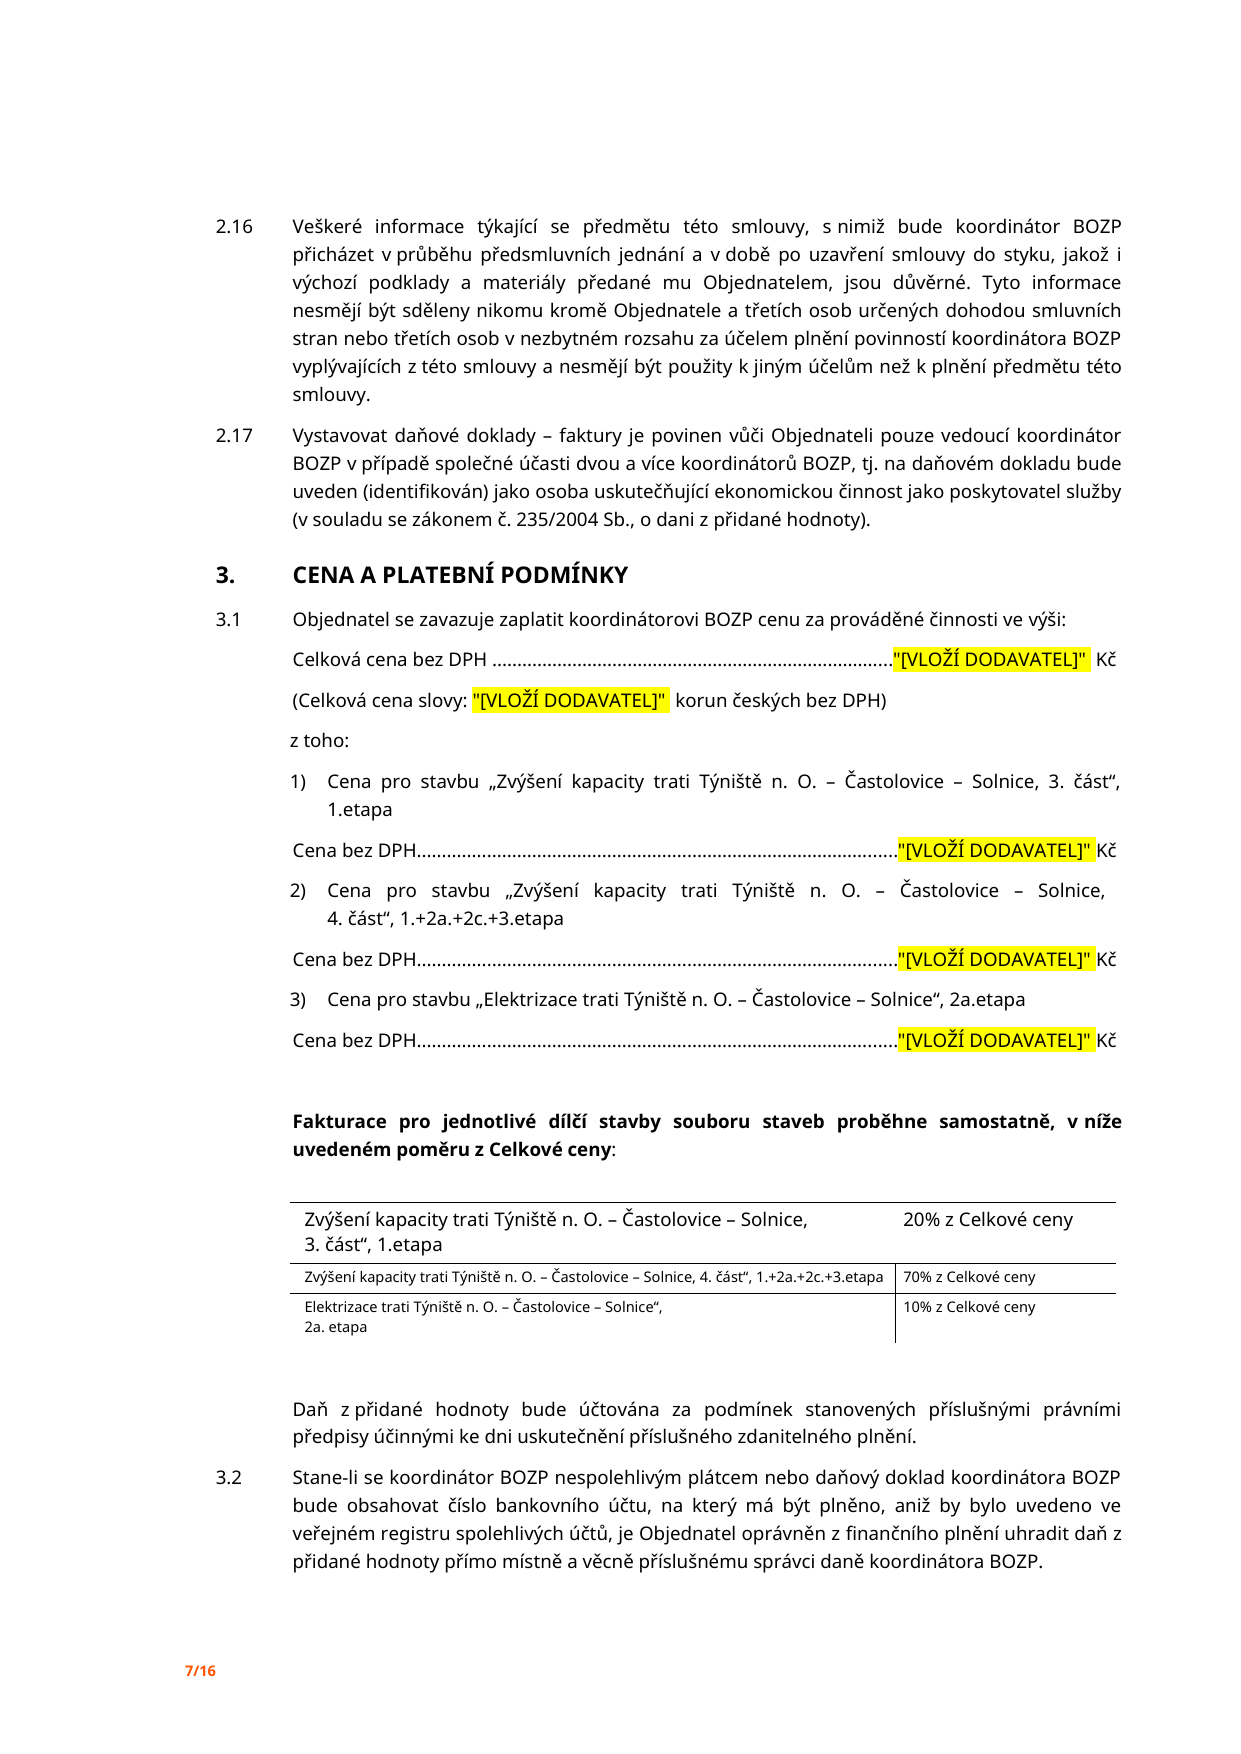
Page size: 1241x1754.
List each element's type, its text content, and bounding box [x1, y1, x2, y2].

list Cena pro stavbu „Zvýšení kapacity trati Týniště n. O. – Častolovice – Solnice, 3. část“, 1.etapa [289, 768, 1122, 822]
table_cell Elektrizace trati Týniště n. O. – Častolovice – Solnice“, 2a. etapa [290, 1294, 895, 1343]
table_cell 10% z Celkové ceny [896, 1294, 1116, 1343]
list Vystavovat daňové doklady – faktury je povinen vůči Objednateli pouze vedoucí koordinátor BOZP v případě společné účasti dvou a více koordinátorů BOZP, tj. na daňovém dokladu bude uveden (identifikován) jako osoba uskutečňující ekonomickou činnost jako poskytovatel služby (v souladu se zákonem č. 235/2004 Sb., o dani z přidané hodnoty). [216, 422, 1122, 532]
list Cena pro stavbu „Zvýšení kapacity trati Týniště n. O. – Častolovice – Solnice, 4. část“, 1.+2a.+2c.+3.etapa [289, 877, 1122, 931]
list Cena pro stavbu „Elektrizace trati Týniště n. O. – Častolovice – Solnice“, 2a.etapa [289, 986, 1122, 1012]
list Stane-li se koordinátor BOZP nespolehlivým plátcem nebo daňový doklad koordinátora BOZP bude obsahovat číslo bankovního účtu, na který má být plněno, aniž by bylo uvedeno ve veřejném registru spolehlivých účtů, je Objednatel oprávněn z finančního plnění uhradit daň z přidané hodnoty přímo místně a věcně příslušnému správci daně koordinátora BOZP. [216, 1464, 1122, 1574]
table_header 20% z Celkové ceny [895, 1203, 1116, 1263]
text Cena bez DPH Kč [292, 837, 898, 862]
table_cell Zvýšení kapacity trati Týniště n. O. – Častolovice – Solnice, 4. část“, 1.+2a.+2c.+3.etapa [290, 1264, 895, 1293]
text Fakturace pro jednotlivé dílčí stavby souboru staveb proběhne samostatně, v níže uvedeném poměru z Celkové ceny: [292, 1108, 1122, 1162]
text Cena bez DPH Kč [292, 946, 898, 971]
text (Celková cena slovy: korun českých bez DPH) [670, 687, 1122, 713]
list CENA A PLATEBNÍ PODMÍNKY [216, 559, 1122, 591]
text z toho: [289, 728, 1122, 753]
list Objednatel se zavazuje zaplatit koordinátorovi BOZP cenu za prováděné činnosti ve výši: [216, 606, 1122, 632]
table_header Zvýšení kapacity trati Týniště n. O. – Častolovice – Solnice, 3. část“, 1.etapa [290, 1203, 895, 1263]
text (Celková cena slovy: korun českých bez DPH) [292, 687, 472, 713]
text Daň z přidané hodnoty bude účtována za podmínek stanovených příslušnými právními předpisy účinnými ke dni uskutečnění příslušného zdanitelného plnění. [292, 1396, 1122, 1449]
list Veškeré informace týkající se předmětu této smlouvy, s nimiž bude koordinátor BOZP přicházet v průběhu předsmluvních jednání a v době po uzavření smlouvy do styku, jakož i výchozí podklady a materiály předané mu Objednatelem, jsou důvěrné. Tyto informace nesmějí být sděleny nikomu kromě Objednatele a třetích osob určených dohodou smluvních stran nebo třetích osob v nezbytném rozsahu za účelem plnění povinností koordinátora BOZP vyplývajících z této smlouvy a nesmějí být použity k jiným účelům než k plnění předmětu této smlouvy. [216, 214, 1122, 407]
text Celková cena bez DPH Kč [292, 647, 893, 672]
text Cena bez DPH Kč [292, 1027, 898, 1052]
table_cell 70% z Celkové ceny [896, 1264, 1116, 1293]
